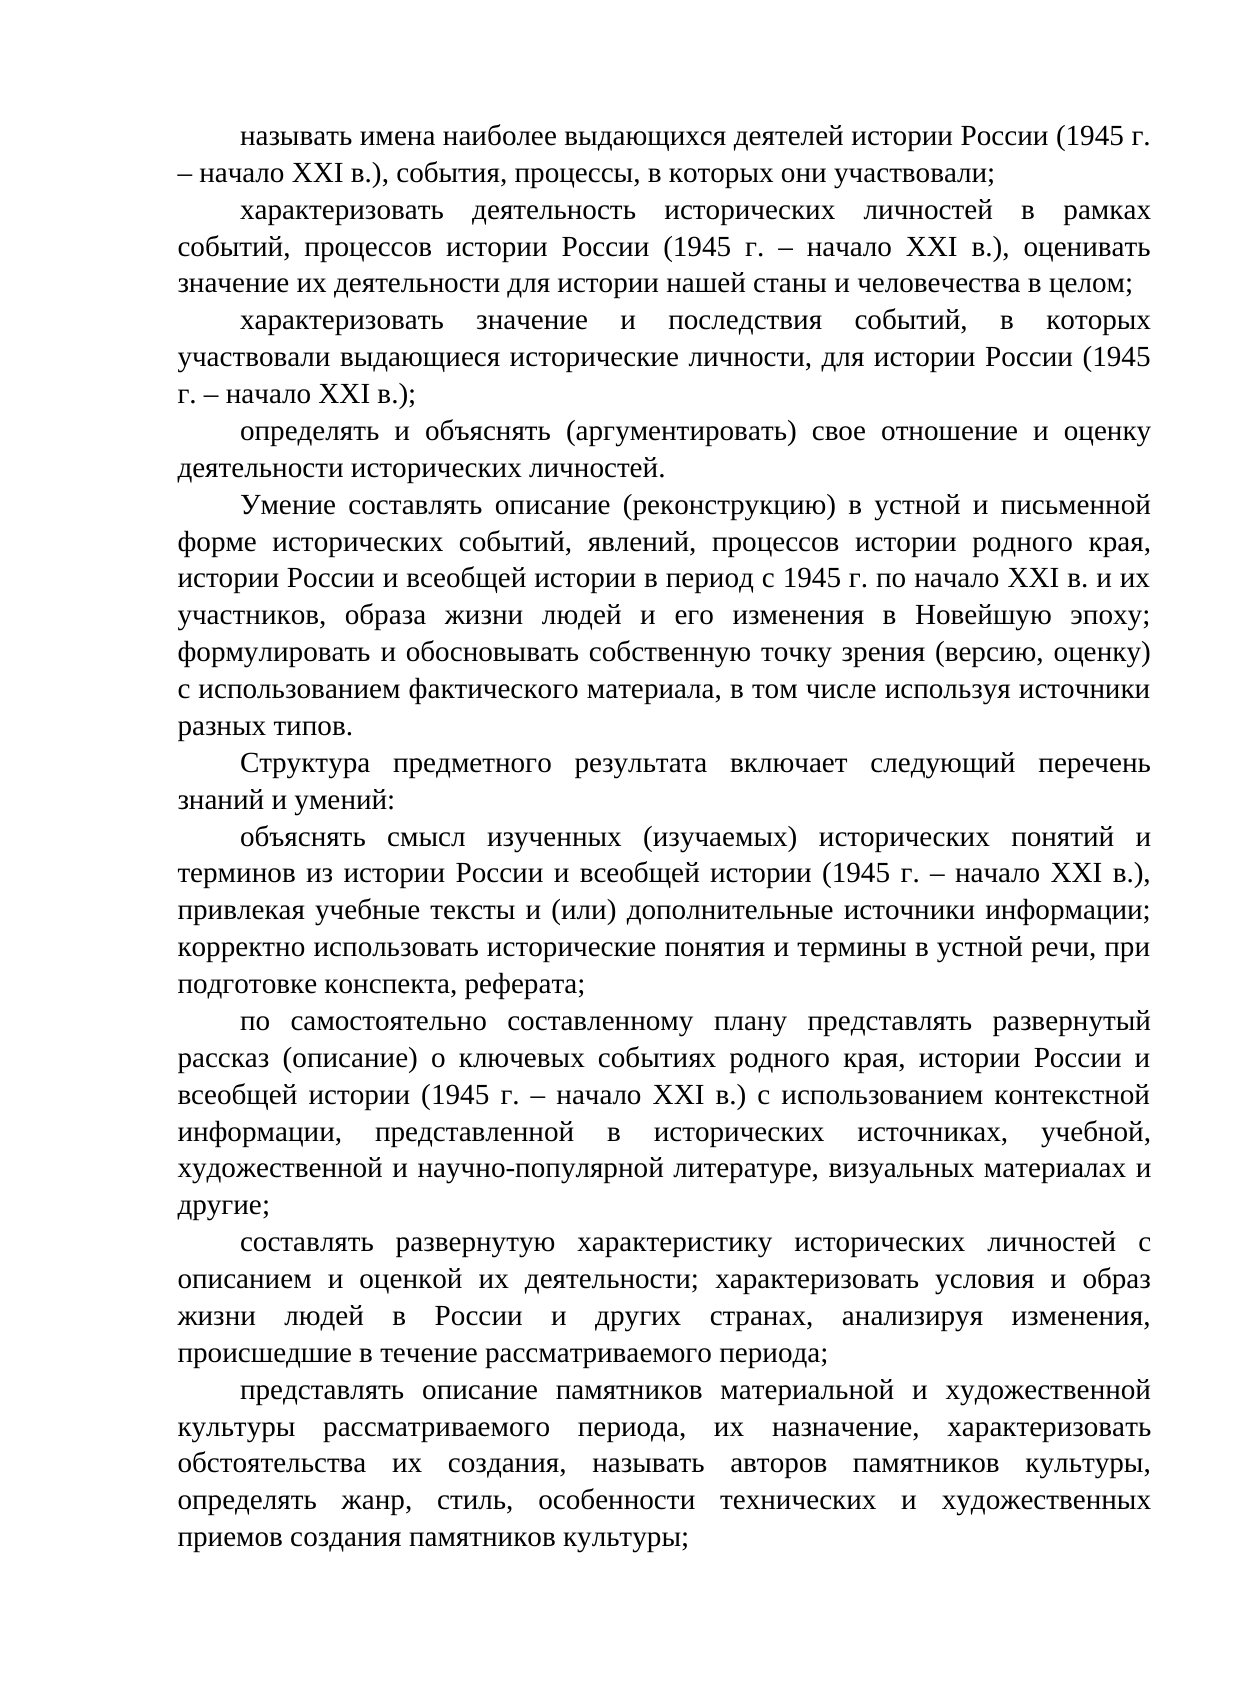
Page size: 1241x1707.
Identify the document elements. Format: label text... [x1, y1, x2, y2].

text представлять описание памятников материальной и художественной культуры рассматриваемого периода, их назначение, характеризовать обстоятельства их создания, называть авторов памятников культуры, определять жанр, стиль, особенности технических и художественных приемов создания памятников культуры; [177, 1372, 1152, 1553]
text называть имена наиболее выдающихся деятелей истории России (1945 г. – начало ХХI в.), события, процессы, в которых они участвовали; [177, 118, 1152, 188]
text объяснять смысл изученных (изучаемых) исторических понятий и терминов из истории России и всеобщей истории (1945 г. – начало ХХI в.), привлекая учебные тексты и (или) дополнительные источники информации; корректно использовать исторические понятия и термины в устной речи, при подготовке конспекта, реферата; [177, 819, 1152, 1000]
text Умение составлять описание (реконструкцию) в устной и письменной форме исторических событий, явлений, процессов истории родного края, истории России и всеобщей истории в период с 1945 г. по начало ХХI в. и их участников, образа жизни людей и его изменения в Новейшую эпоху; формулировать и обосновывать собственную точку зрения (версию, оценку) с использованием фактического материала, в том числе используя источники разных типов. [177, 487, 1152, 742]
text характеризовать значение и последствия событий, в которых участвовали выдающиеся исторические личности, для истории России (1945 г. – начало ХХI в.); [177, 302, 1152, 410]
text определять и объяснять (аргументировать) свое отношение и оценку деятельности исторических личностей. [177, 413, 1152, 483]
text характеризовать деятельность исторических личностей в рамках событий, процессов истории России (1945 г. – начало ХХI в.), оценивать значение их деятельности для истории нашей станы и человечества в целом; [177, 192, 1152, 299]
text по самостоятельно составленному плану представлять развернутый рассказ (описание) о ключевых событиях родного края, истории России и всеобщей истории (1945 г. – начало ХХI в.) с использованием контекстной информации, представленной в исторических источниках, учебной, художественной и научно-популярной литературе, визуальных материалах и другие; [177, 1003, 1152, 1221]
text Структура предметного результата включает следующий перечень знаний и умений: [177, 745, 1152, 815]
text составлять развернутую характеристику исторических личностей с описанием и оценкой их деятельности; характеризовать условия и образ жизни людей в России и других странах, анализируя изменения, происшедшие в течение рассматриваемого периода; [177, 1224, 1152, 1368]
